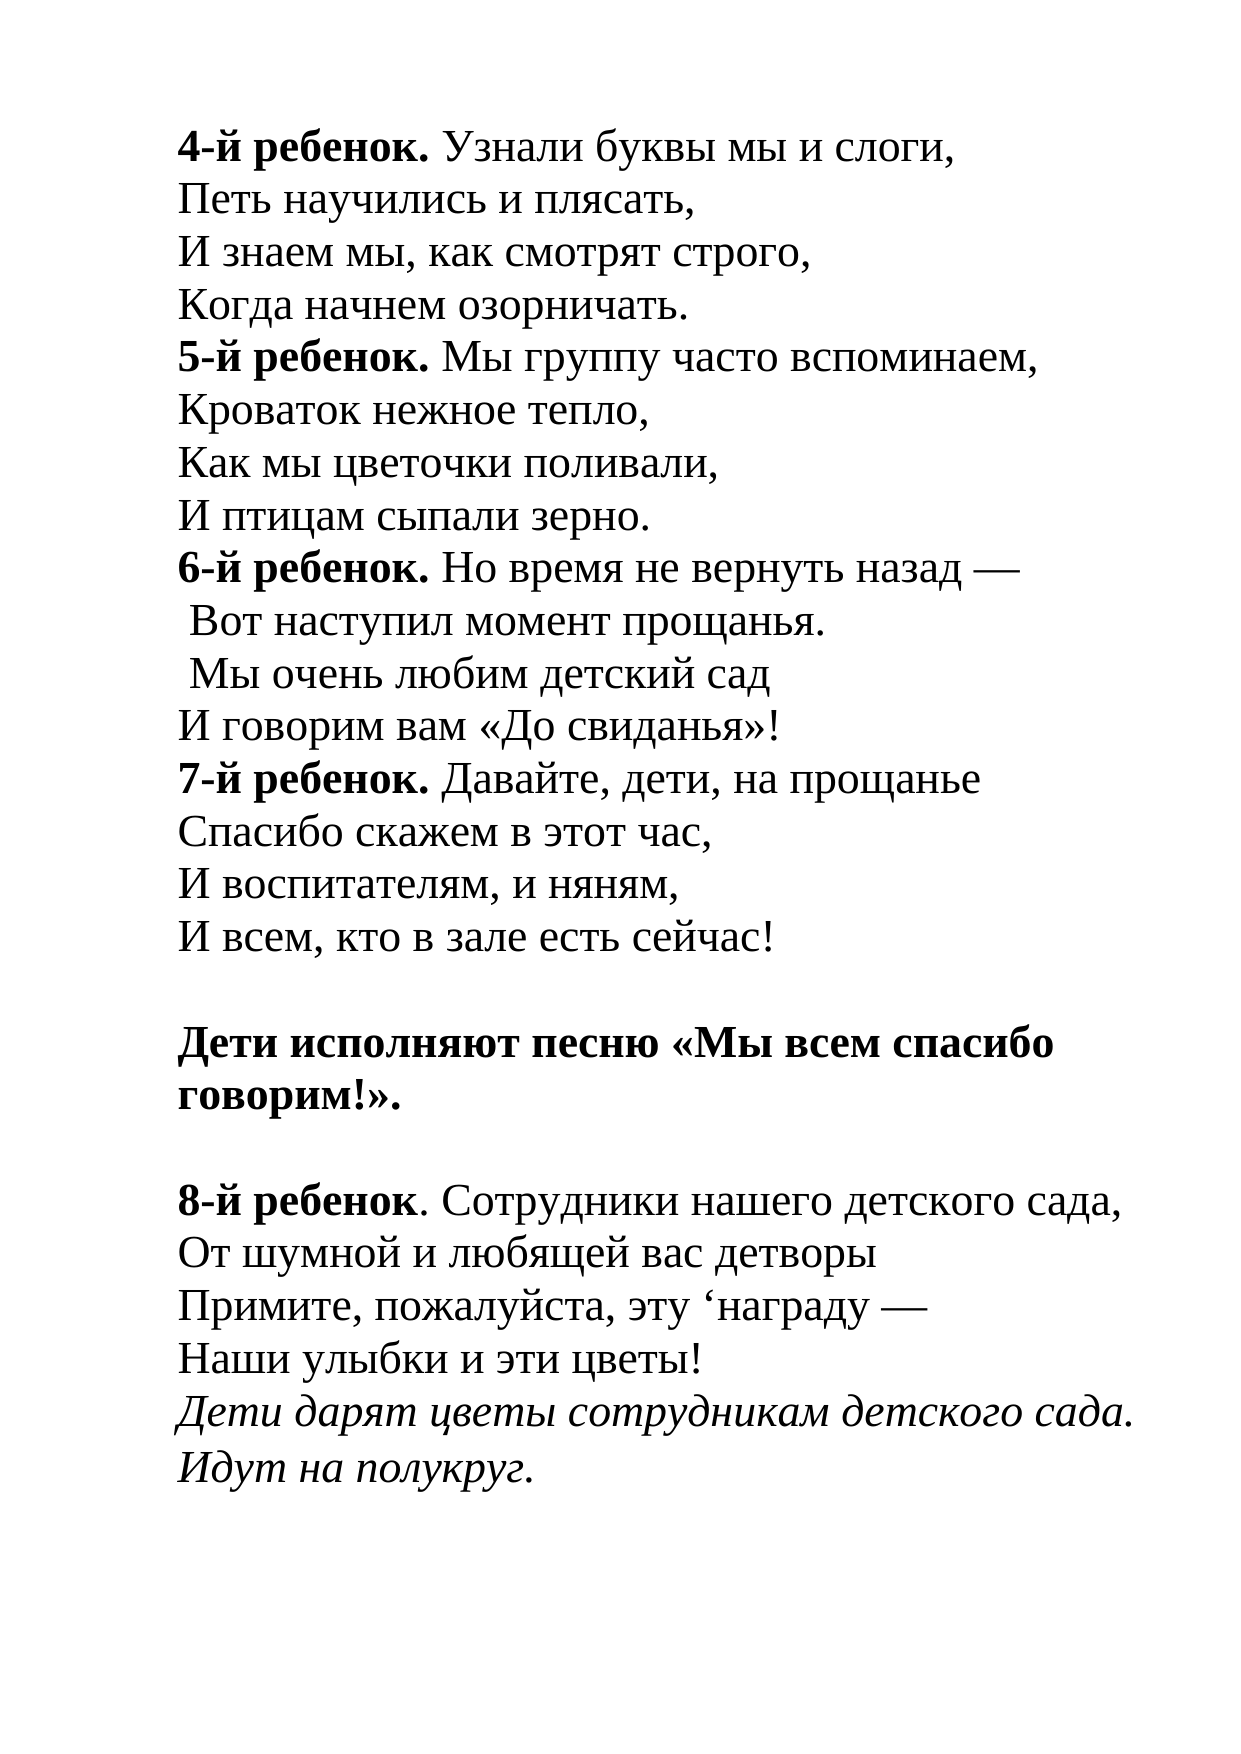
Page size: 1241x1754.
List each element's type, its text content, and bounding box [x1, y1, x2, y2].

text Вот наступил момент прощанья. [177, 592, 1152, 645]
text 4-й ребенок. Узнали буквы мы и слоги, [177, 118, 1152, 171]
text От шумной и любящей вас детворы [177, 1225, 1152, 1278]
text Примите, пожалуйста, эту ‘награду — [177, 1278, 1152, 1330]
text Наши улыбки и эти цветы! [177, 1330, 1152, 1383]
text 8-й ребенок. Сотрудники нашего детского сада, [177, 1172, 1152, 1225]
text Петь научились и плясать, [177, 171, 1152, 223]
text Спасибо скажем в этот час, [177, 803, 1152, 856]
text Когда начнем озорничать. [177, 276, 1152, 329]
text Дети исполняют песню «Мы всем спасибо говорим!». [177, 1014, 1152, 1119]
text Как мы цветочки поливали, [177, 434, 1152, 487]
text Дети дарят цветы сотрудникам детского сада. Идут на полукруг. [177, 1383, 1152, 1493]
text 7-й ребенок. Давайте, дети, на прощанье [177, 751, 1152, 803]
text Мы очень любим детский сад [177, 645, 1152, 698]
text И знаем мы, как смотрят строго, [177, 223, 1152, 276]
text Кроваток нежное тепло, [177, 382, 1152, 434]
text 6-й ребенок. Но время не вернуть назад — [177, 540, 1152, 592]
text И воспитателям, и няням, [177, 856, 1152, 909]
text И говорим вам «До свиданья»! [177, 698, 1152, 751]
text И птицам сыпали зерно. [177, 487, 1152, 540]
text 5-й ребенок. Мы группу часто вспоминаем, [177, 329, 1152, 382]
text И всем, кто в зале есть сейчас! [177, 909, 1152, 961]
